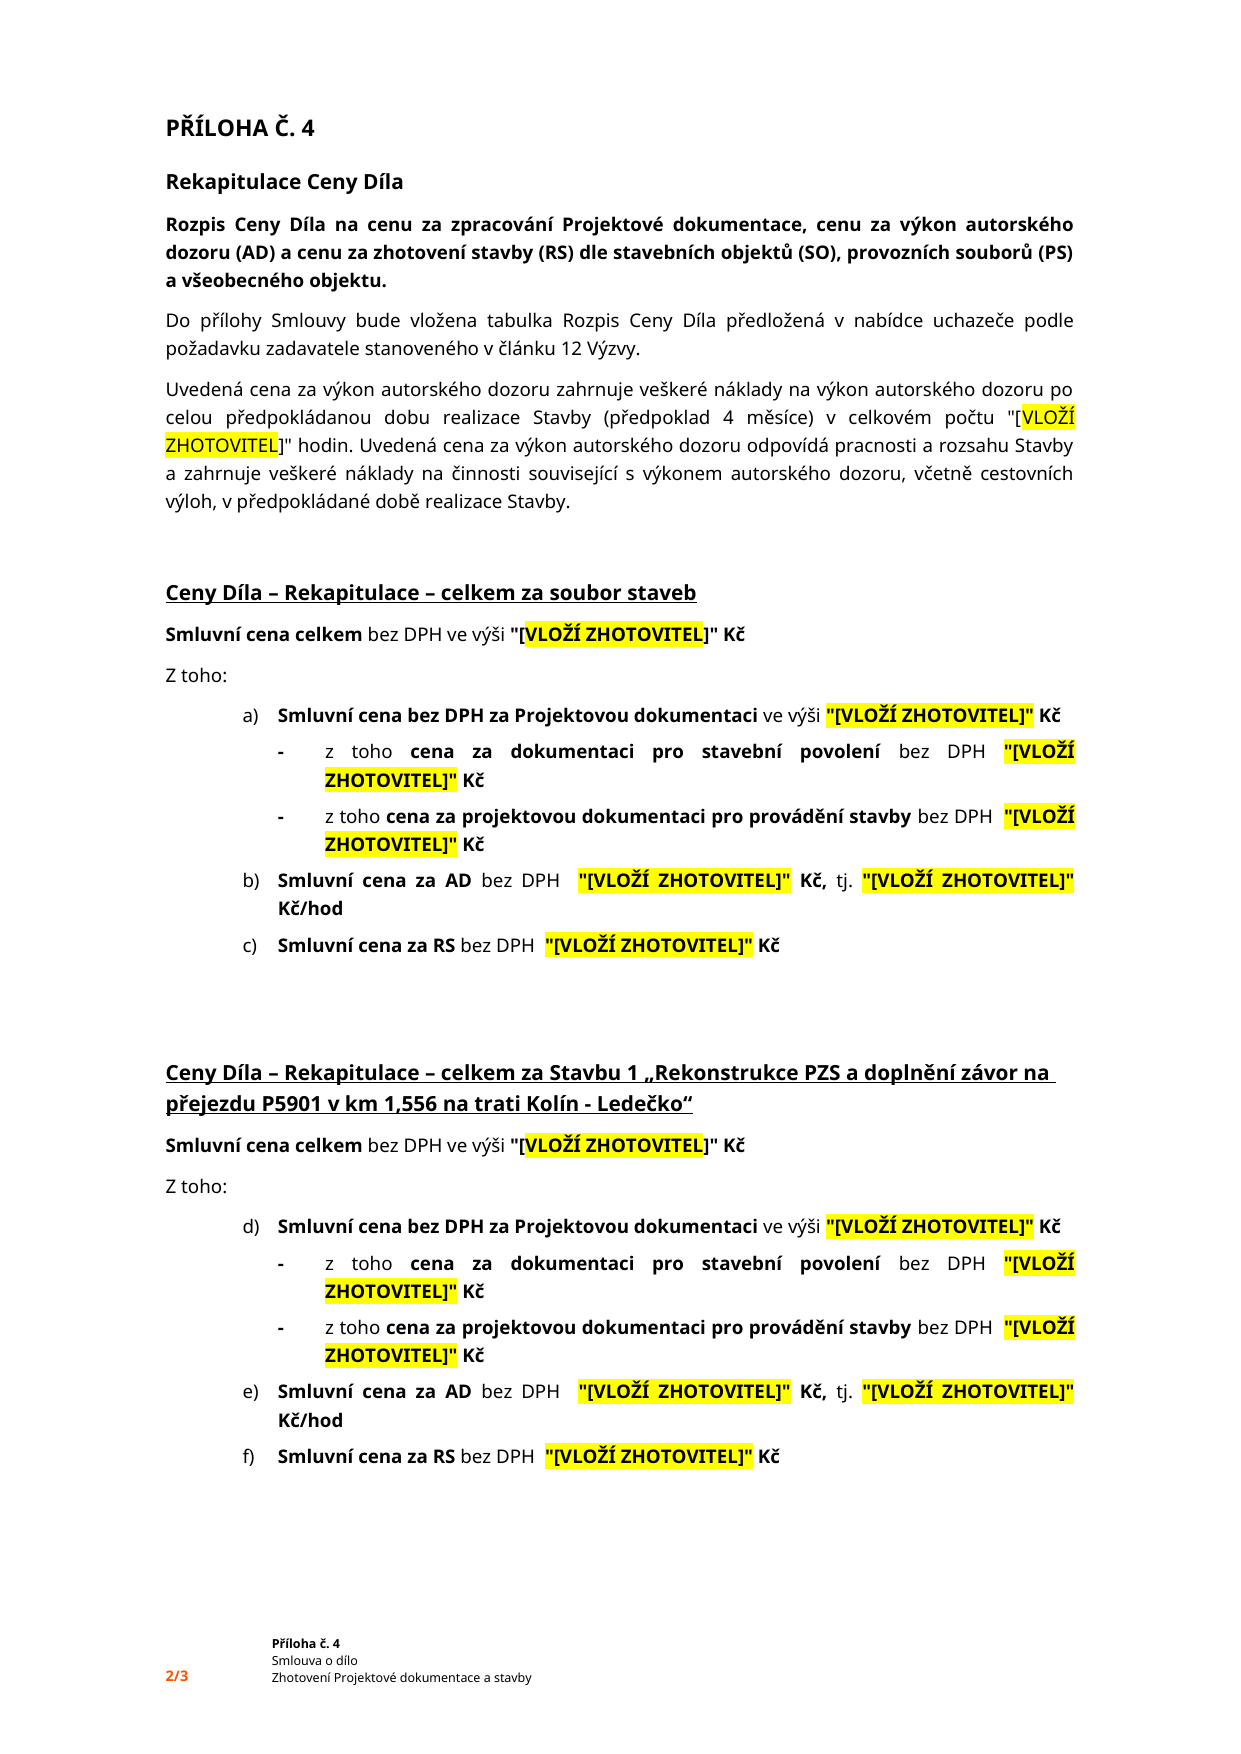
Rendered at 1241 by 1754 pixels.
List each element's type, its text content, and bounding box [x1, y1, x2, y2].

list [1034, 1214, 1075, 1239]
list Smluvní cena bez DPH za Projektovou dokumentaci ve výši "[VLOŽÍ ZHOTOVITEL]" Kč [242, 702, 1075, 728]
list Smluvní cena za RS bez DPH "[VLOŽÍ ZHOTOVITEL]" Kč [753, 932, 1075, 957]
text Rekapitulace Ceny Díla [165, 167, 1075, 196]
text Ceny Díla – Rekapitulace – celkem za soubor staveb [165, 578, 1075, 606]
list Smluvní cena za RS bez DPH "[VLOŽÍ ZHOTOVITEL]" Kč [242, 1443, 545, 1469]
text Ceny Díla – Rekapitulace – celkem za Stavbu 1 „Rekonstrukce PZS a doplnění závor na přejezdu P5901 v km 1,556 na trati Kolín - Ledečko“ [165, 1058, 1075, 1117]
text Z toho: [165, 662, 1075, 687]
text Smluvní cena celkem bez DPH ve výši "[VLOŽÍ ZHOTOVITEL]" Kč [703, 1133, 1075, 1158]
list z toho cena za projektovou dokumentaci pro provádění stavby bez DPH "[VLOŽÍ ZHOTOVITEL]" Kč [278, 803, 1075, 857]
text Smluvní cena celkem bez DPH ve výši "[VLOŽÍ ZHOTOVITEL]" Kč [165, 1133, 525, 1158]
text Do přílohy Smlouvy bude vložena tabulka Rozpis Ceny Díla předložená v nabídce uchazeče podle požadavku zadavatele stanoveného v článku 12 Výzvy. [165, 308, 1075, 361]
list z toho cena za dokumentaci pro stavební povolení bez DPH "[VLOŽÍ ZHOTOVITEL]" Kč [278, 1250, 1075, 1304]
list z toho cena za dokumentaci pro stavební povolení bez DPH "[VLOŽÍ ZHOTOVITEL]" Kč [278, 739, 1075, 792]
text Rozpis Ceny Díla na cenu za zpracování Projektové dokumentace, cenu za výkon autorského dozoru (AD) a cenu za zhotovení stavby (RS) dle stavebních objektů (SO), provozních souborů (PS) a všeobecného objektu. [165, 211, 1075, 293]
text Z toho: [165, 1173, 1075, 1199]
list z toho cena za projektovou dokumentaci pro provádění stavby bez DPH "[VLOŽÍ ZHOTOVITEL]" Kč [278, 1314, 1075, 1368]
text Uvedená cena za výkon autorského dozoru zahrnuje veškeré náklady na výkon autorského dozoru po celou předpokládanou dobu realizace Stavby (předpoklad 4 měsíce) v celkovém počtu "[VLOŽÍ ZHOTOVITEL]" hodin. Uvedená cena za výkon autorského dozoru odpovídá pracnosti a rozsahu Stavby a zahrnuje veškeré náklady na činnosti související s výkonem autorského dozoru, včetně cestovních výloh, v předpokládané době realizace Stavby. [165, 376, 1075, 514]
list Smluvní cena za RS bez DPH "[VLOŽÍ ZHOTOVITEL]" Kč [753, 1443, 1075, 1469]
list Smluvní cena za AD bez DPH "[VLOŽÍ ZHOTOVITEL]" Kč, tj. "[VLOŽÍ ZHOTOVITEL]" Kč/hod [242, 1379, 1075, 1432]
text Příloha č. 4 [165, 112, 1075, 143]
text Smluvní cena celkem bez DPH ve výši "[VLOŽÍ ZHOTOVITEL]" Kč [703, 621, 1075, 647]
list Smluvní cena za RS bez DPH "[VLOŽÍ ZHOTOVITEL]" Kč [242, 932, 545, 957]
list Smluvní cena bez DPH za Projektovou dokumentaci ve výši "[VLOŽÍ ZHOTOVITEL]" Kč [242, 1214, 826, 1239]
list Smluvní cena za AD bez DPH "[VLOŽÍ ZHOTOVITEL]" Kč, tj. "[VLOŽÍ ZHOTOVITEL]" Kč/hod [242, 868, 1075, 921]
text Smluvní cena celkem bez DPH ve výši "[VLOŽÍ ZHOTOVITEL]" Kč [165, 621, 525, 647]
